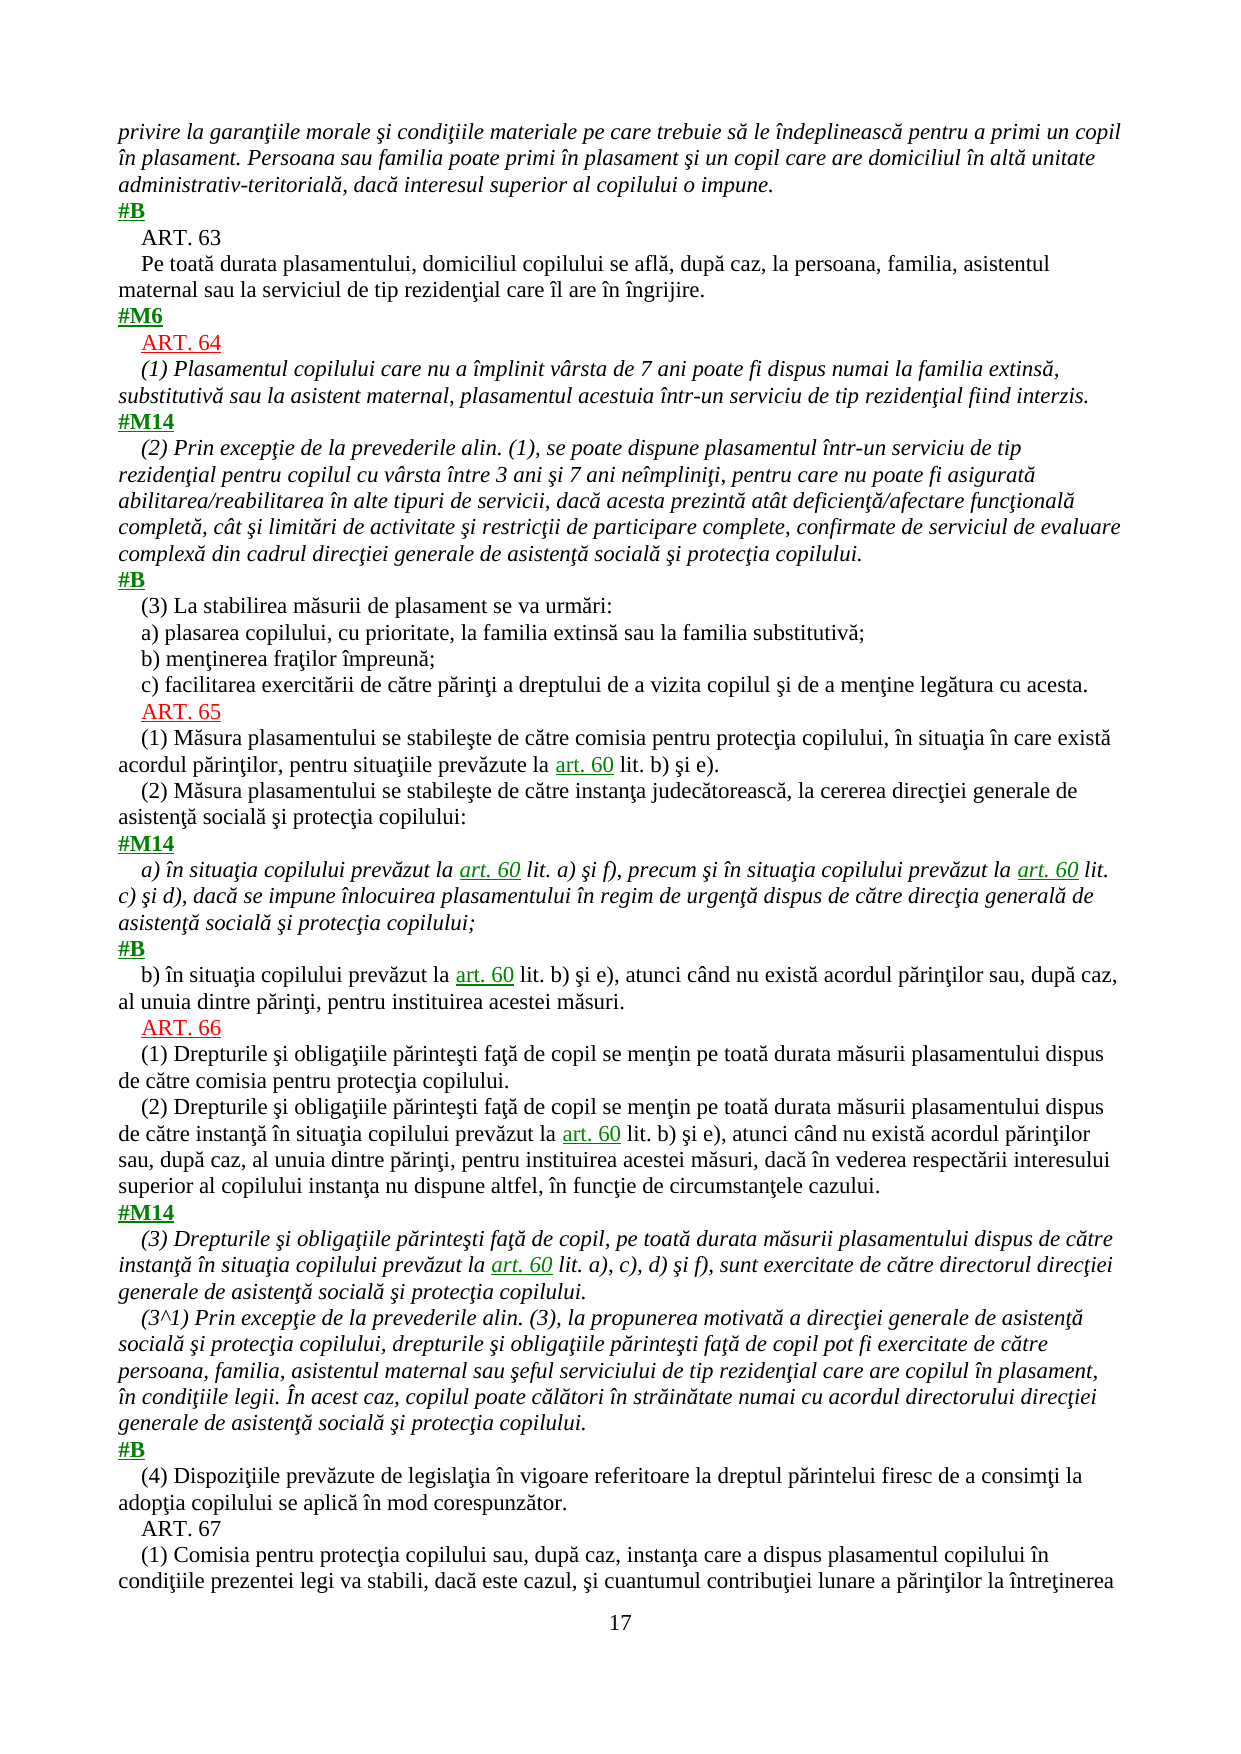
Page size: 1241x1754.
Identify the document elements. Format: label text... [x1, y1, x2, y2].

text (1) Măsura plasamentului se stabileşte de către comisia pentru protecţia copilului, în situaţia în care există acordul părinţilor, pentru situaţiile prevăzute la art. 60 lit. b) şi e). [118, 724, 1122, 777]
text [118, 118, 1122, 197]
text (2) Măsura plasamentului se stabileşte de către instanţa judecătorească, la cererea direcţiei generale de asistenţă socială şi protecţia copilului: [118, 777, 1122, 830]
text (1) Drepturile şi obligaţiile părinteşti faţă de copil se menţin pe toată durata măsurii plasamentului dispus de către comisia pentru protecţia copilului. [118, 1041, 1122, 1093]
text (2) Prin excepţie de la prevederile alin. (1), se poate dispune plasamentul într-un serviciu de tip rezidenţial pentru copilul cu vârsta între 3 ani şi 7 ani neîmpliniţi, pentru care nu poate fi asigurată abilitarea/reabilitarea în alte tipuri de servicii, dacă acesta prezintă atât deficienţă/afectare funcţională completă, cât şi limitări de activitate şi restricţii de participare complete, confirmate de serviciul de evaluare complexă din cadrul direcţiei generale de asistenţă socială şi protecţia copilului. [118, 434, 1122, 566]
text (2) Drepturile şi obligaţiile părinteşti faţă de copil se menţin pe toată durata măsurii plasamentului dispus de către instanţă în situaţia copilului prevăzut la art. 60 lit. b) şi e), atunci când nu există acordul părinţilor sau, după caz, al unuia dintre părinţi, pentru instituirea acestei măsuri, dacă în vederea respectării interesului superior al copilului instanţa nu dispune altfel, în funcţie de circumstanţele cazului. [118, 1093, 1122, 1199]
text (1) Plasamentul copilului care nu a împlinit vârsta de 7 ani poate fi dispus numai la familia extinsă, substitutivă sau la asistent maternal, plasamentul acestuia într-un serviciu de tip rezidenţial fiind interzis. [118, 355, 1122, 408]
text (4) Dispoziţiile prevăzute de legislaţia în vigoare referitoare la dreptul părintelui firesc de a consimţi la adopţia copilului se aplică în mod corespunzător. [118, 1462, 1122, 1515]
text ART. 65 [118, 698, 1122, 724]
text (3^1) Prin excepţie de la prevederile alin. (3), la propunerea motivată a direcţiei generale de asistenţă socială şi protecţia copilului, drepturile şi obligaţiile părinteşti faţă de copil pot fi exercitate de către persoana, familia, asistentul maternal sau şeful serviciului de tip rezidenţial care are copilul în plasament, în condiţiile legii. În acest caz, copilul poate călători în străinătate numai cu acordul directorului direcţiei generale de asistenţă socială şi protecţia copilului. [118, 1304, 1122, 1436]
text ART. 64 [118, 329, 1122, 355]
text ART. 63 [118, 223, 1122, 250]
text b) în situaţia copilului prevăzut la art. 60 lit. b) şi e), atunci când nu există acordul părinţilor sau, după caz, al unuia dintre părinţi, pentru instituirea acestei măsuri. [118, 961, 1122, 1014]
text b) menţinerea fraţilor împreună; [118, 645, 1122, 672]
text a) plasarea copilului, cu prioritate, la familia extinsă sau la familia substitutivă; [118, 619, 1122, 645]
text ART. 67 [118, 1515, 1122, 1541]
text #B [118, 1436, 1122, 1462]
text #B [118, 197, 1122, 223]
text c) facilitarea exercitării de către părinţi a dreptului de a vizita copilul şi de a menţine legătura cu acesta. [118, 672, 1122, 698]
text #M14 [118, 408, 1122, 434]
text #B [118, 566, 1122, 592]
text a) în situaţia copilului prevăzut la art. 60 lit. a) şi f), precum şi în situaţia copilului prevăzut la art. 60 lit. c) şi d), dacă se impune înlocuirea plasamentului în regim de urgenţă dispus de către direcţia generală de asistenţă socială şi protecţia copilului; [118, 856, 1122, 935]
text ART. 66 [118, 1014, 1122, 1041]
text #M6 [118, 303, 1122, 329]
text #B [118, 935, 1122, 961]
text (3) Drepturile şi obligaţiile părinteşti faţă de copil, pe toată durata măsurii plasamentului dispus de către instanţă în situaţia copilului prevăzut la art. 60 lit. a), c), d) şi f), sunt exercitate de către directorul direcţiei generale de asistenţă socială şi protecţia copilului. [118, 1225, 1122, 1304]
text #M14 [118, 830, 1122, 856]
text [118, 1541, 1122, 1594]
text Pe toată durata plasamentului, domiciliul copilului se află, după caz, la persoana, familia, asistentul maternal sau la serviciul de tip rezidenţial care îl are în îngrijire. [118, 250, 1122, 303]
text #M14 [118, 1199, 1122, 1225]
text (3) La stabilirea măsurii de plasament se va urmări: [118, 592, 1122, 619]
